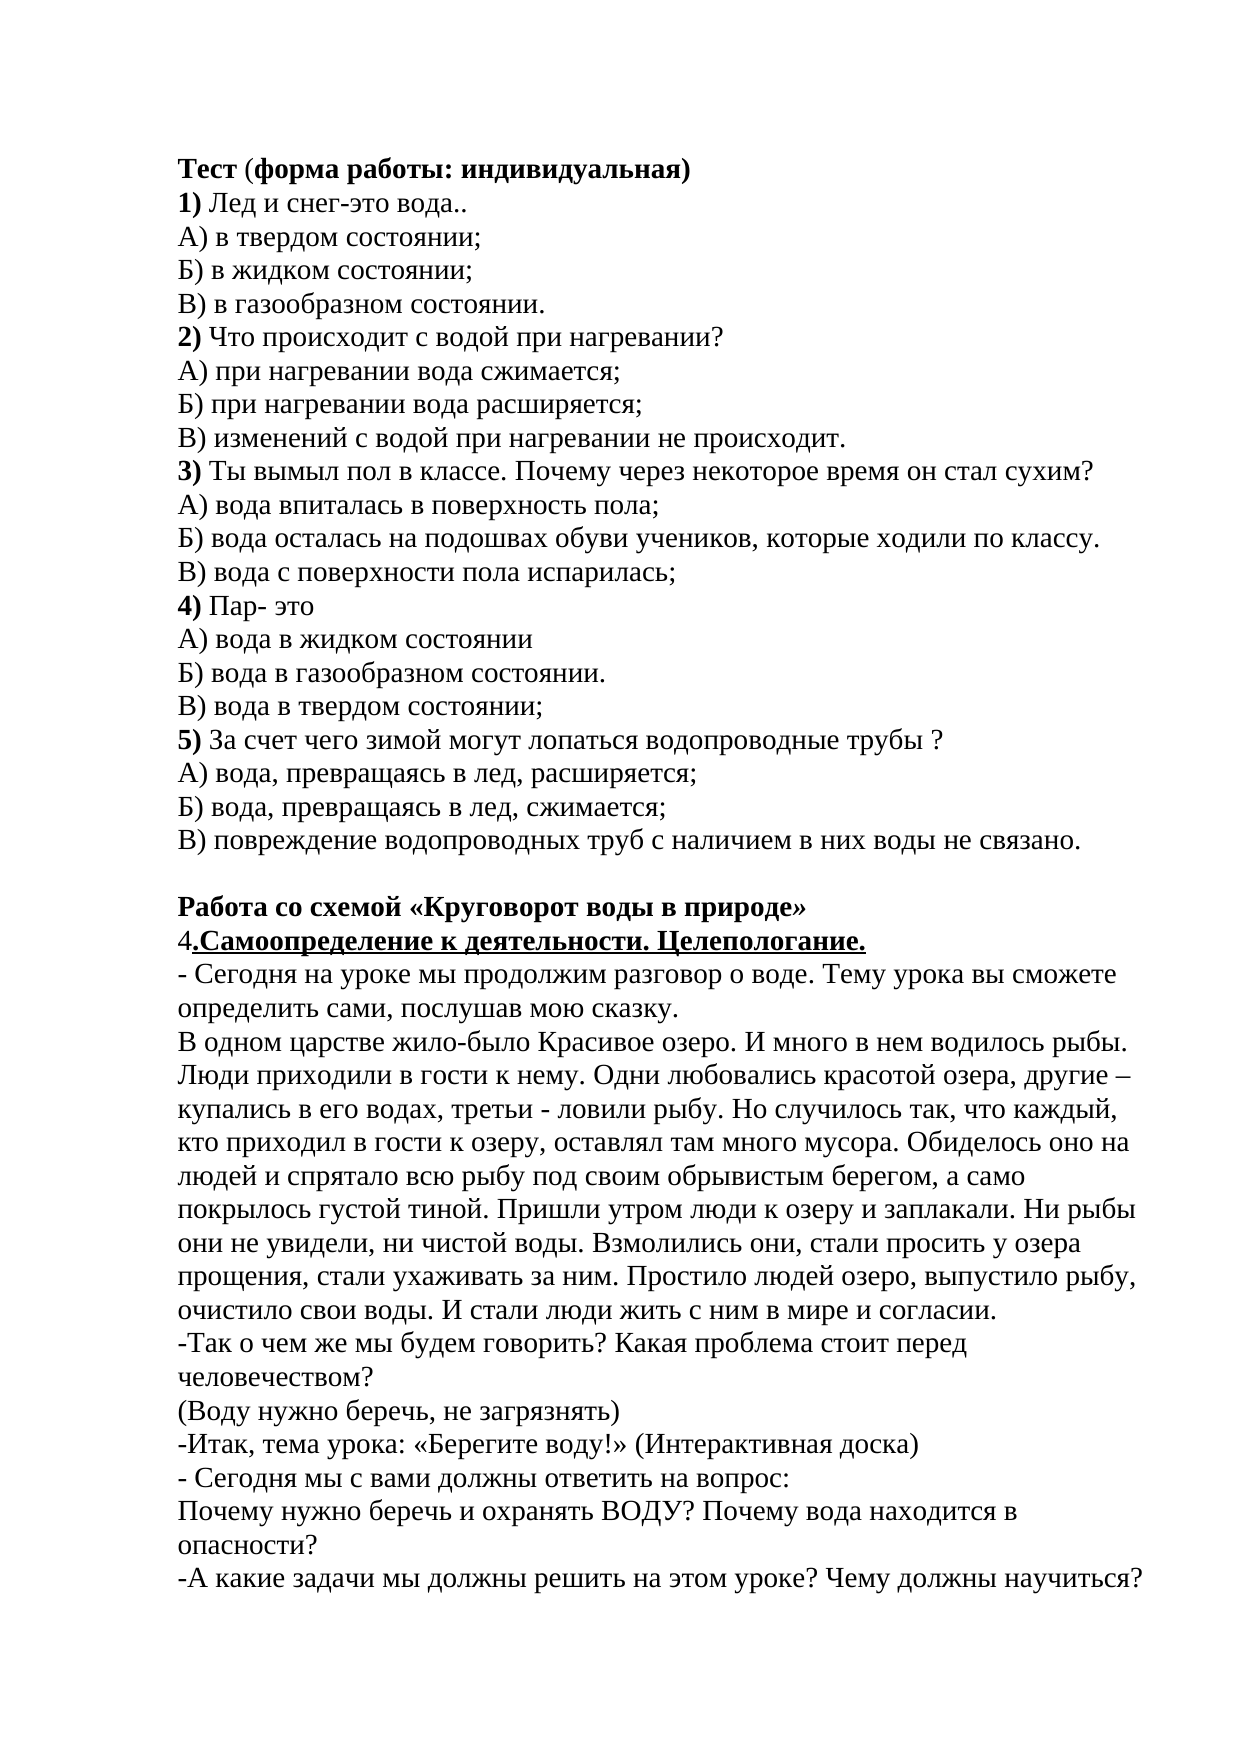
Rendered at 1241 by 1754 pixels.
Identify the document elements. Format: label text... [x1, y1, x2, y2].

text 1) Лед и снег-это вода.. [177, 185, 1152, 219]
text Б) вода, превращаясь в лед, сжимается; [177, 789, 1152, 822]
text Люди приходили в гости к нему. Одни любовались красотой озера, другие – купались в его водах, третьи - ловили рыбу. Но случилось так, что каждый, кто приходил в гости к озеру, оставлял там много мусора. Обиделось оно на людей и спрятало всю рыбу под своим обрывистым берегом, а само покрылось густой тиной. Пришли утром люди к озеру и заплакали. Ни рыбы они не увидели, ни чистой воды. Взмолились они, стали просить у озера прощения, стали ухаживать за ним. Простило людей озеро, выпустило рыбу, очистило свои воды. И стали люди жить с ним в мире и согласии. [177, 1057, 1152, 1326]
text -Так о чем же мы будем говорить? Какая проблема стоит перед человечеством? [177, 1326, 1152, 1393]
text А) вода впиталась в поверхность пола; [177, 487, 1152, 521]
text А) вода, превращаясь в лед, расширяется; [177, 755, 1152, 789]
text (Воду нужно беречь, не загрязнять) [177, 1393, 1152, 1426]
text В) повреждение водопроводных труб с наличием в них воды не связано. [177, 822, 1152, 856]
text Б) вода осталась на подошвах обуви учеников, которые ходили по классу. [177, 521, 1152, 554]
text В) вода с поверхности пола испарилась; [177, 554, 1152, 588]
text Б) в жидком состоянии; [177, 252, 1152, 286]
text Почему нужно беречь и охранять ВОДУ? Почему вода находится в опасности? [177, 1493, 1152, 1560]
text - Сегодня на уроке мы продолжим разговор о воде. Тему урока вы сможете [177, 957, 1152, 990]
text А) вода в жидком состоянии [177, 621, 1152, 655]
text 3) Ты вымыл пол в классе. Почему через некоторое время он стал сухим? [177, 453, 1152, 487]
text 5) За счет чего зимой могут лопаться водопроводные трубы ? [177, 722, 1152, 755]
text А) в твердом состоянии; [177, 219, 1152, 252]
text - Сегодня мы с вами должны ответить на вопрос: [177, 1460, 1152, 1493]
text А) при нагревании вода сжимается; [177, 353, 1152, 386]
text -Итак, тема урока: «Берегите воду!» (Интерактивная доска) [177, 1426, 1152, 1460]
text 2) Что происходит с водой при нагревании? [177, 319, 1152, 353]
text Работа со схемой «Круговорот воды в природе» [177, 889, 1152, 923]
text определить сами, послушав мою сказку. [177, 990, 1152, 1024]
text Б) при нагревании вода расширяется; [177, 386, 1152, 420]
text -А какие задачи мы должны решить на этом уроке? Чему должны научиться? [177, 1560, 1152, 1594]
text В) в газообразном состоянии. [177, 286, 1152, 319]
text 4.Самоопределение к деятельности. Целепологание. [177, 923, 1152, 957]
text Б) вода в газообразном состоянии. [177, 655, 1152, 688]
text Тест (форма работы: индивидуальная) [177, 152, 1152, 185]
text В) вода в твердом состоянии; [177, 688, 1152, 722]
text В) изменений с водой при нагревании не происходит. [177, 420, 1152, 453]
text 4) Пар- это [177, 588, 1152, 621]
text В одном царстве жило-было Красивое озеро. И много в нем водилось рыбы. [177, 1024, 1152, 1057]
